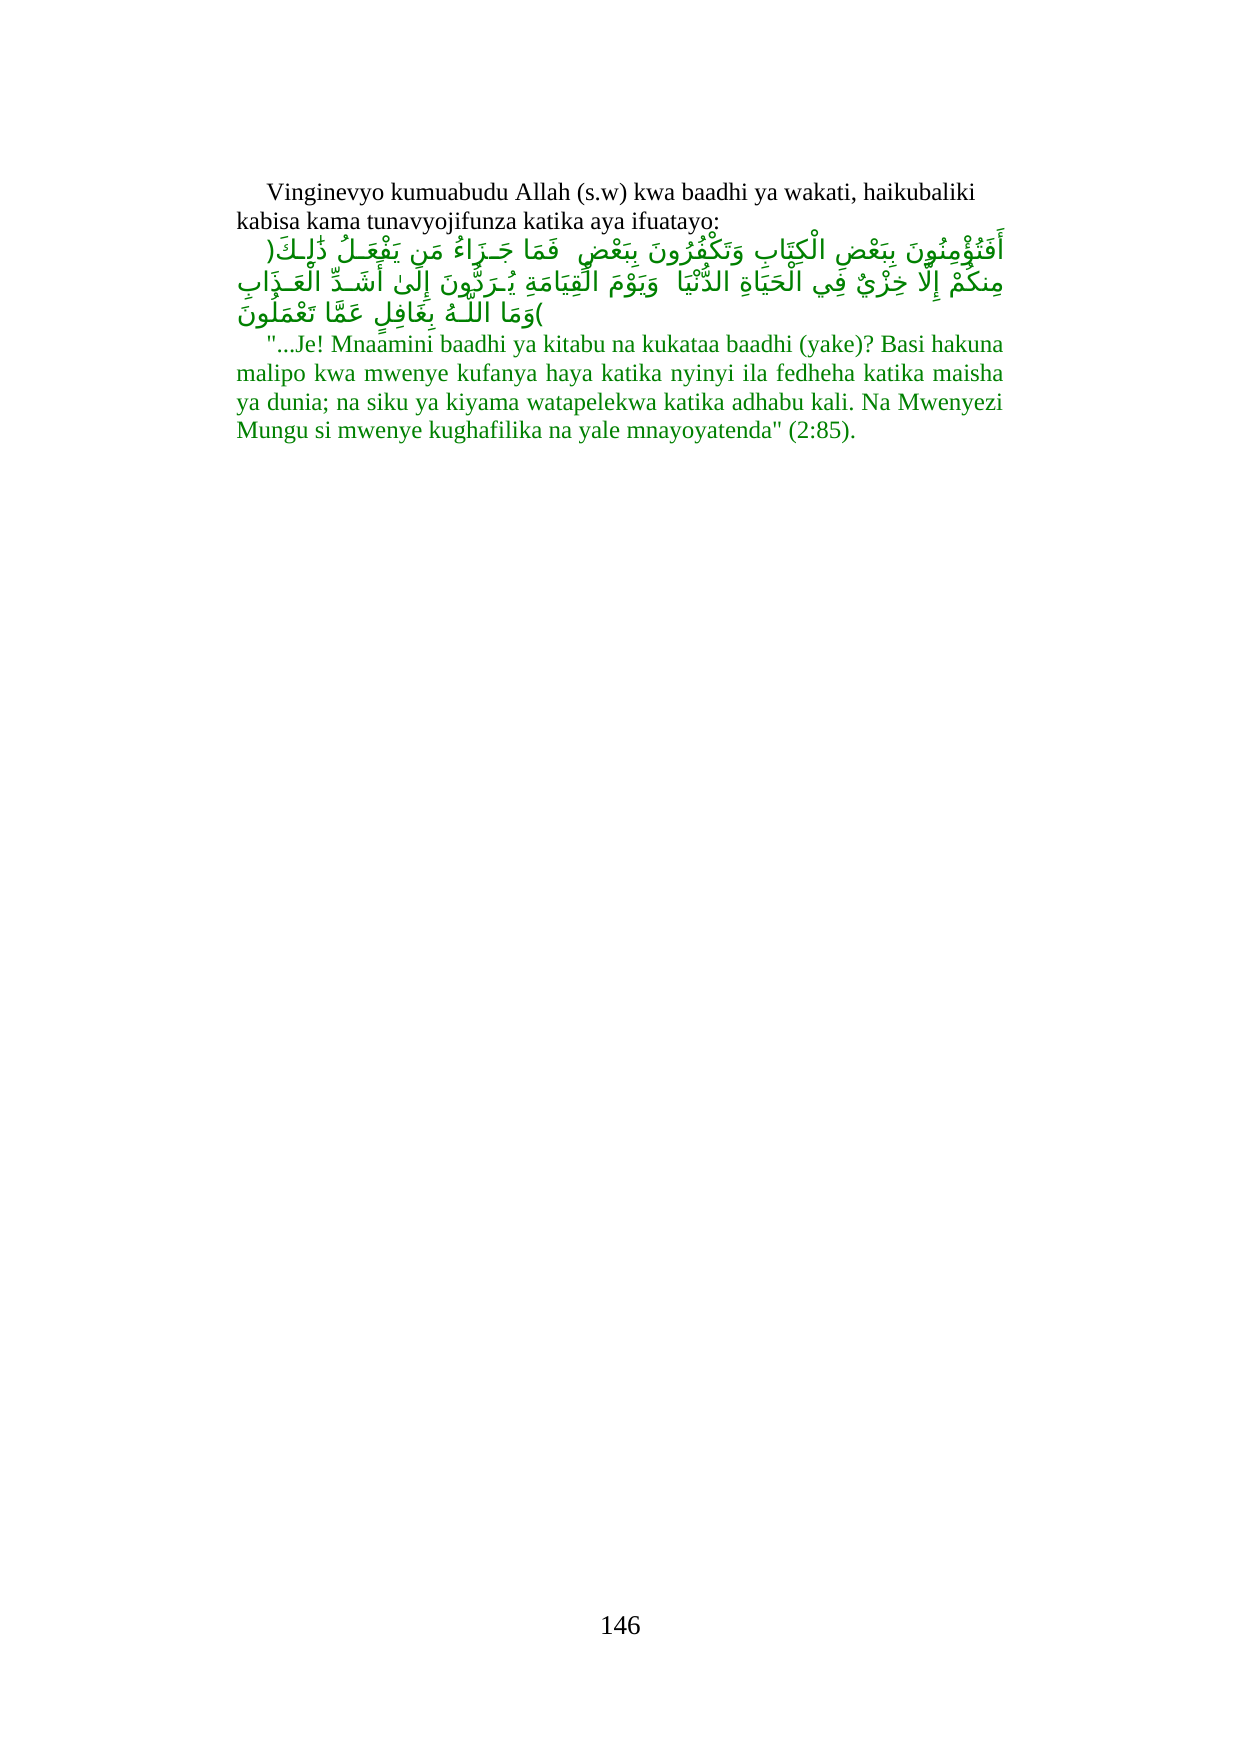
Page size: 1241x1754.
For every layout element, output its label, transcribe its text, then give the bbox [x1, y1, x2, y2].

text Vinginevyo kumuabudu Allah (s.w) kwa baadhi ya wakati, haikubaliki kabisa kama tunavyojifunza katika aya ifuatayo: [236, 177, 1004, 235]
text ﴿أَفَتُؤْمِنُونَ بِبَعْضِ الْكِتَابِ وَتَكْفُرُونَ بِبَعْضٍ فَمَا جَزَاءُ مَن يَفْعَلُ ذَٰلِكَ مِنكُمْ إِلَّا خِزْيٌ فِي الْحَيَاةِ الدُّنْيَا وَيَوْمَ الْقِيَامَةِ يُرَدُّونَ إِلَىٰ أَشَدِّ الْعَذَابِ وَمَا اللَّـهُ بِغَافِلٍ عَمَّا تَعْمَلُونَ﴾ [236, 235, 1004, 329]
text "...Je! Mnaamini baadhi ya kitabu na kukataa baadhi (yake)? Basi hakuna malipo kwa mwenye kufanya haya katika nyinyi ila fedheha katika maisha ya dunia; na siku ya kiyama watapelekwa katika adhabu kali. Na Mwenyezi Mungu si mwenye kughafilika na yale mnayoyatenda" (2:85). [236, 329, 1004, 444]
